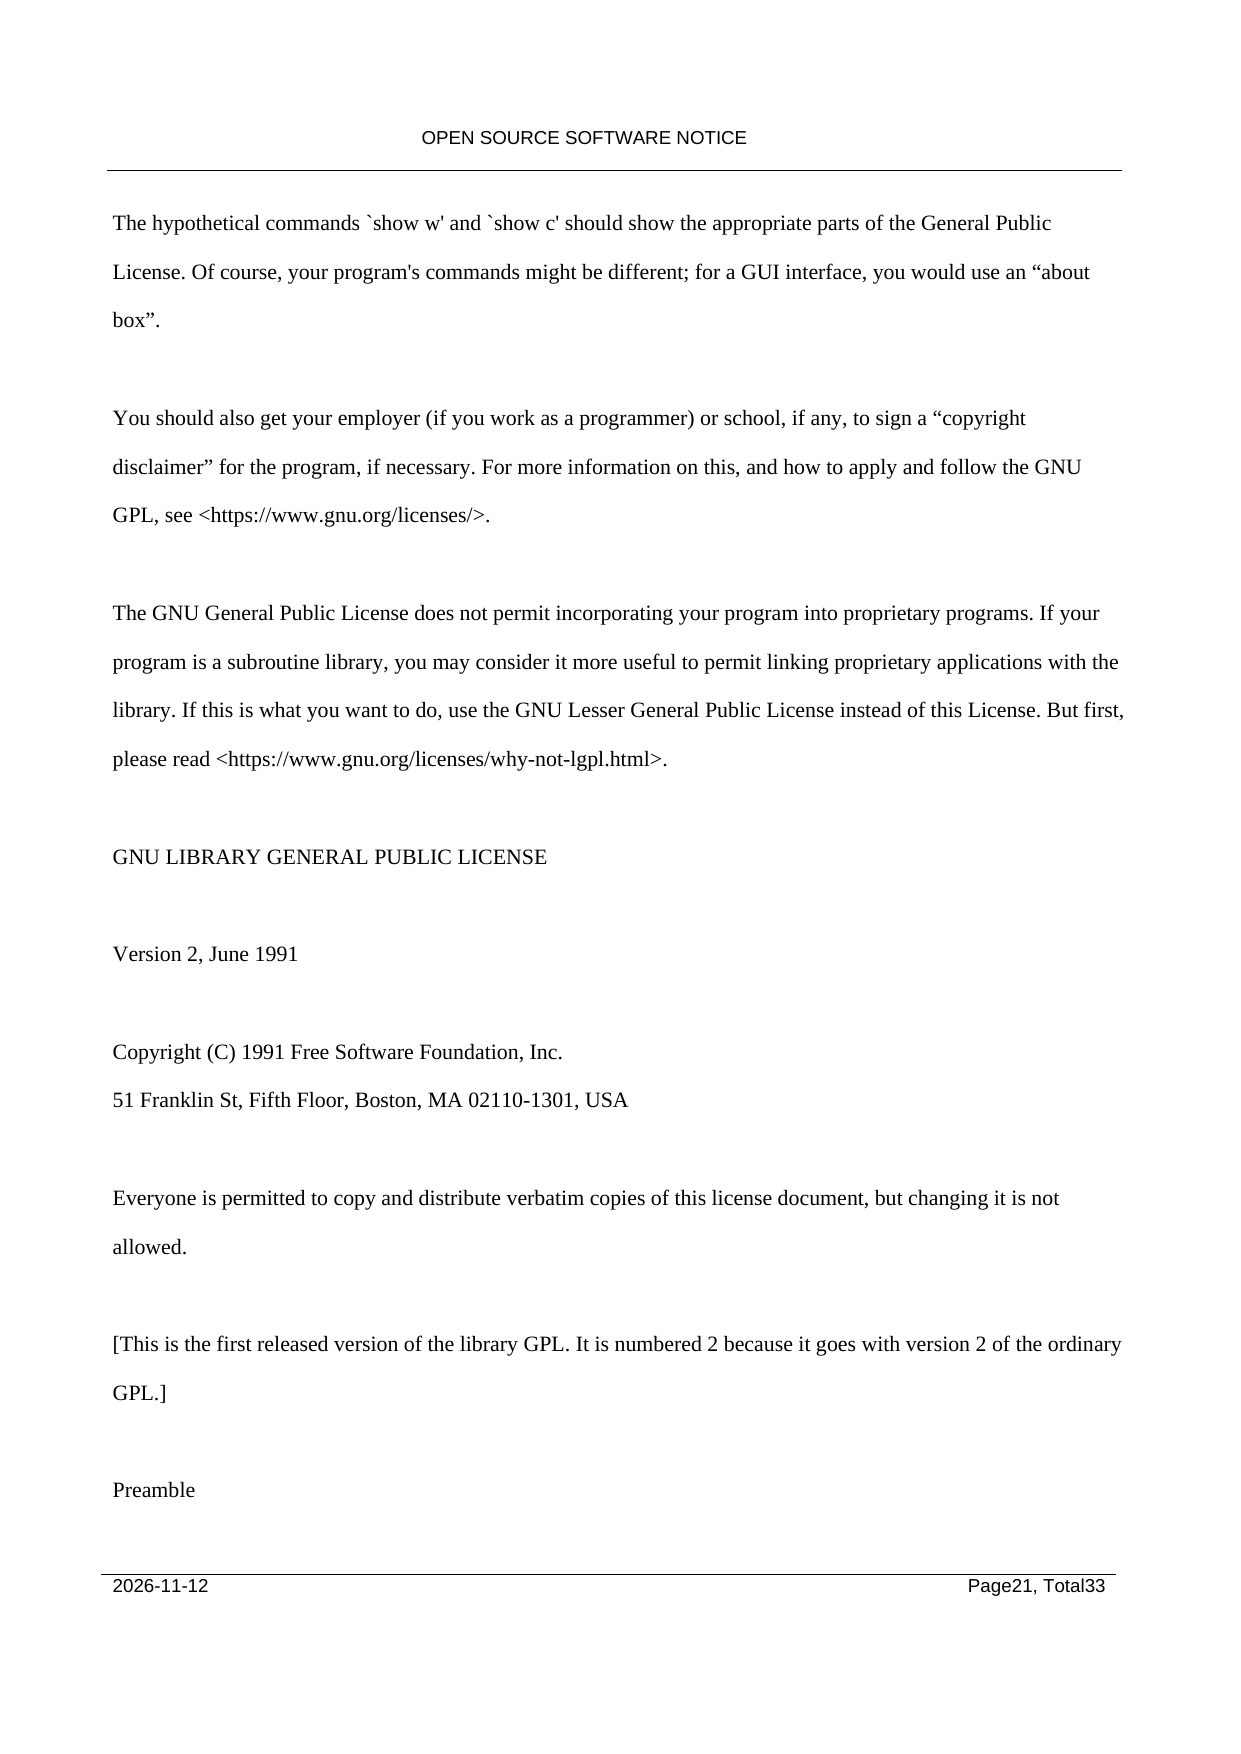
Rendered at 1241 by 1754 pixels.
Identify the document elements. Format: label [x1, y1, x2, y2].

text [112, 206, 1128, 1506]
